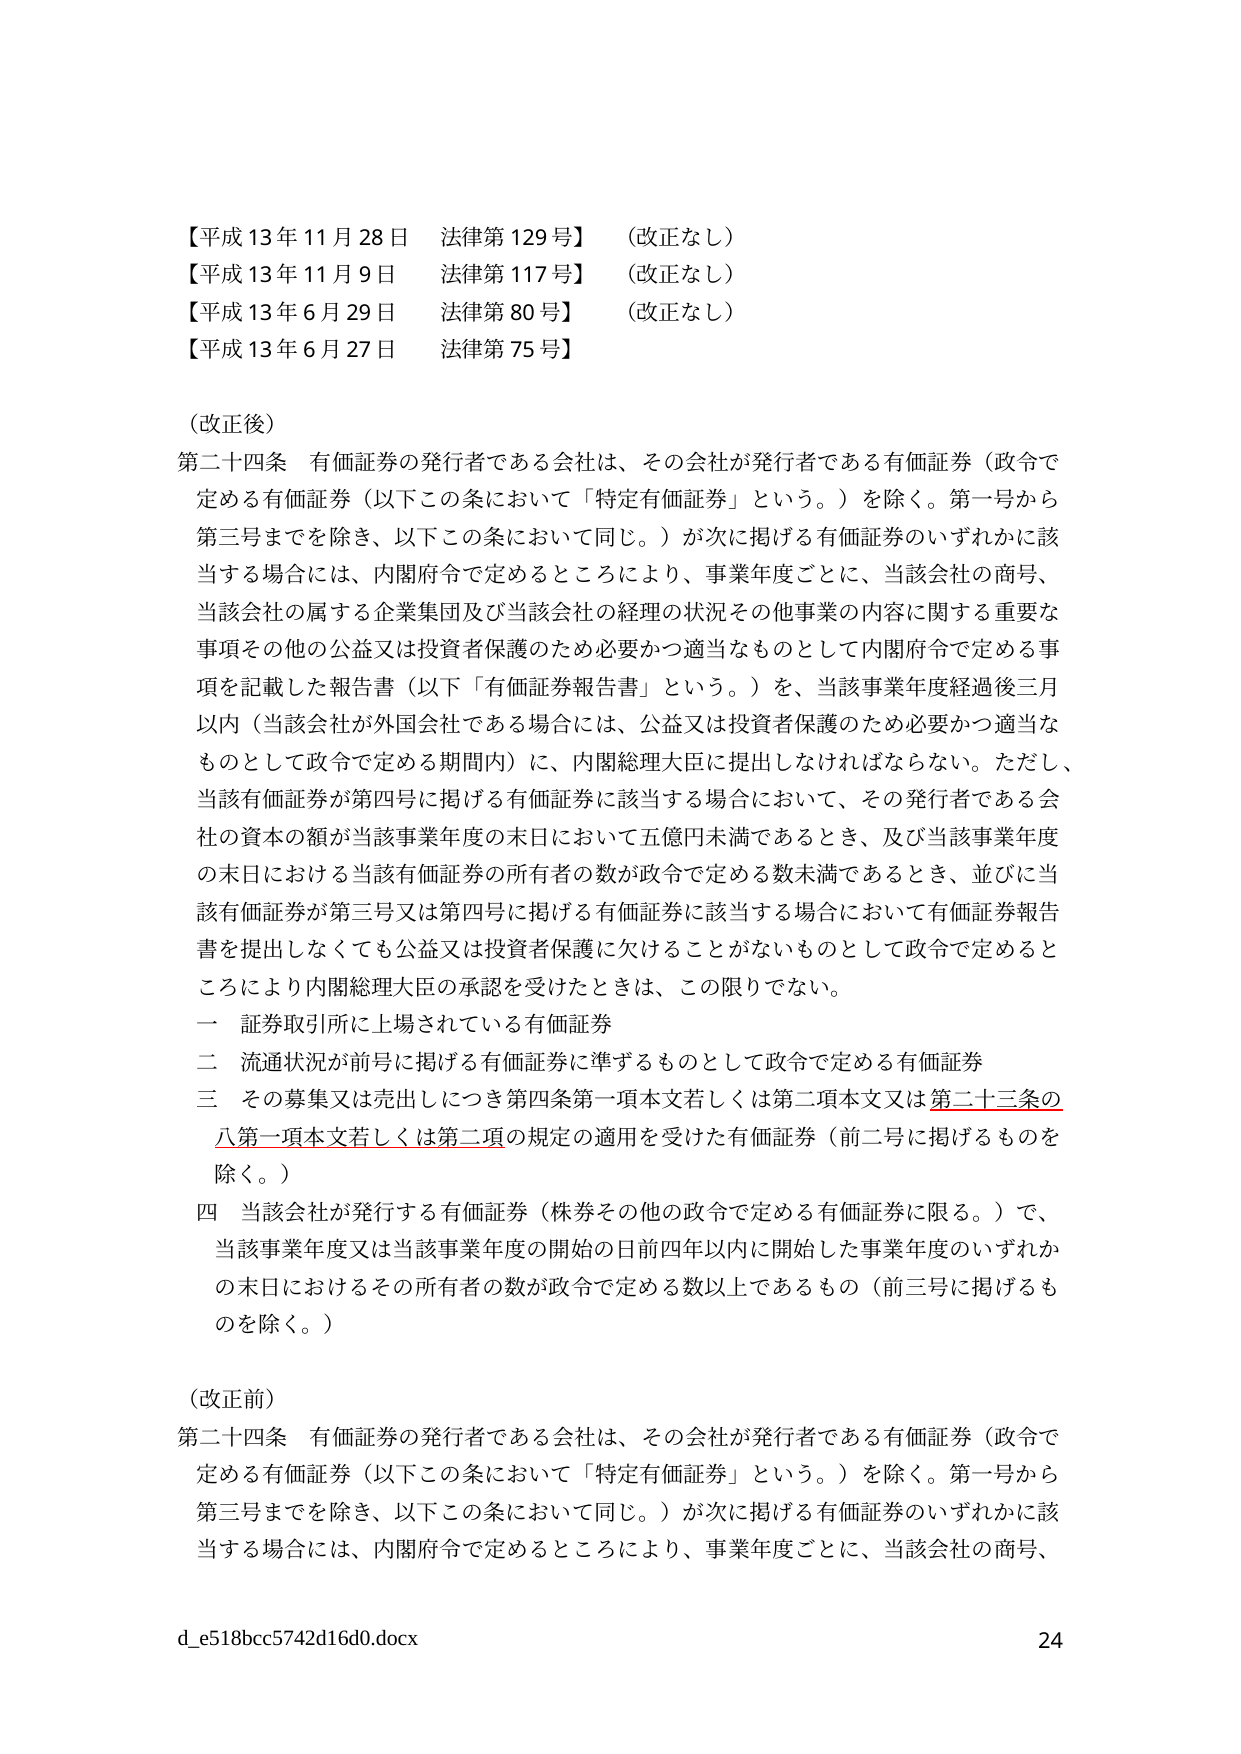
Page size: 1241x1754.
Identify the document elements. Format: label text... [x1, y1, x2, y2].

text 一 証券取引所に上場されている有価証券 [196, 1004, 1063, 1042]
text 【平成13年11月28日 法律第129号】 （改正なし） [177, 217, 1063, 254]
text 【平成13年11月9日 法律第117号】 （改正なし） [177, 254, 1063, 292]
text （改正後） [177, 404, 1063, 442]
text 【平成13年6月29日 法律第80号】 （改正なし） [177, 292, 1063, 329]
text （改正前） [177, 1379, 1063, 1417]
text 四 当該会社が発行する有価証券（株券その他の政令で定める有価証券に限る。）で、当該事業年度又は当該事業年度の開始の日前四年以内に開始した事業年度のいずれかの末日におけるその所有者の数が政令で定める数以上であるもの（前三号に掲げるものを除く。） [196, 1192, 1063, 1342]
text 三 その募集又は売出しにつき第四条第一項本文若しくは第二項本文又は第二十三条の八第一項本文若しくは第二項の規定の適用を受けた有価証券（前二号に掲げるものを除く。） [196, 1079, 1063, 1192]
text 【平成13年6月27日 法律第75号】 [177, 329, 1063, 367]
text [177, 1417, 1063, 1567]
text 二 流通状況が前号に掲げる有価証券に準ずるものとして政令で定める有価証券 [196, 1042, 1063, 1079]
